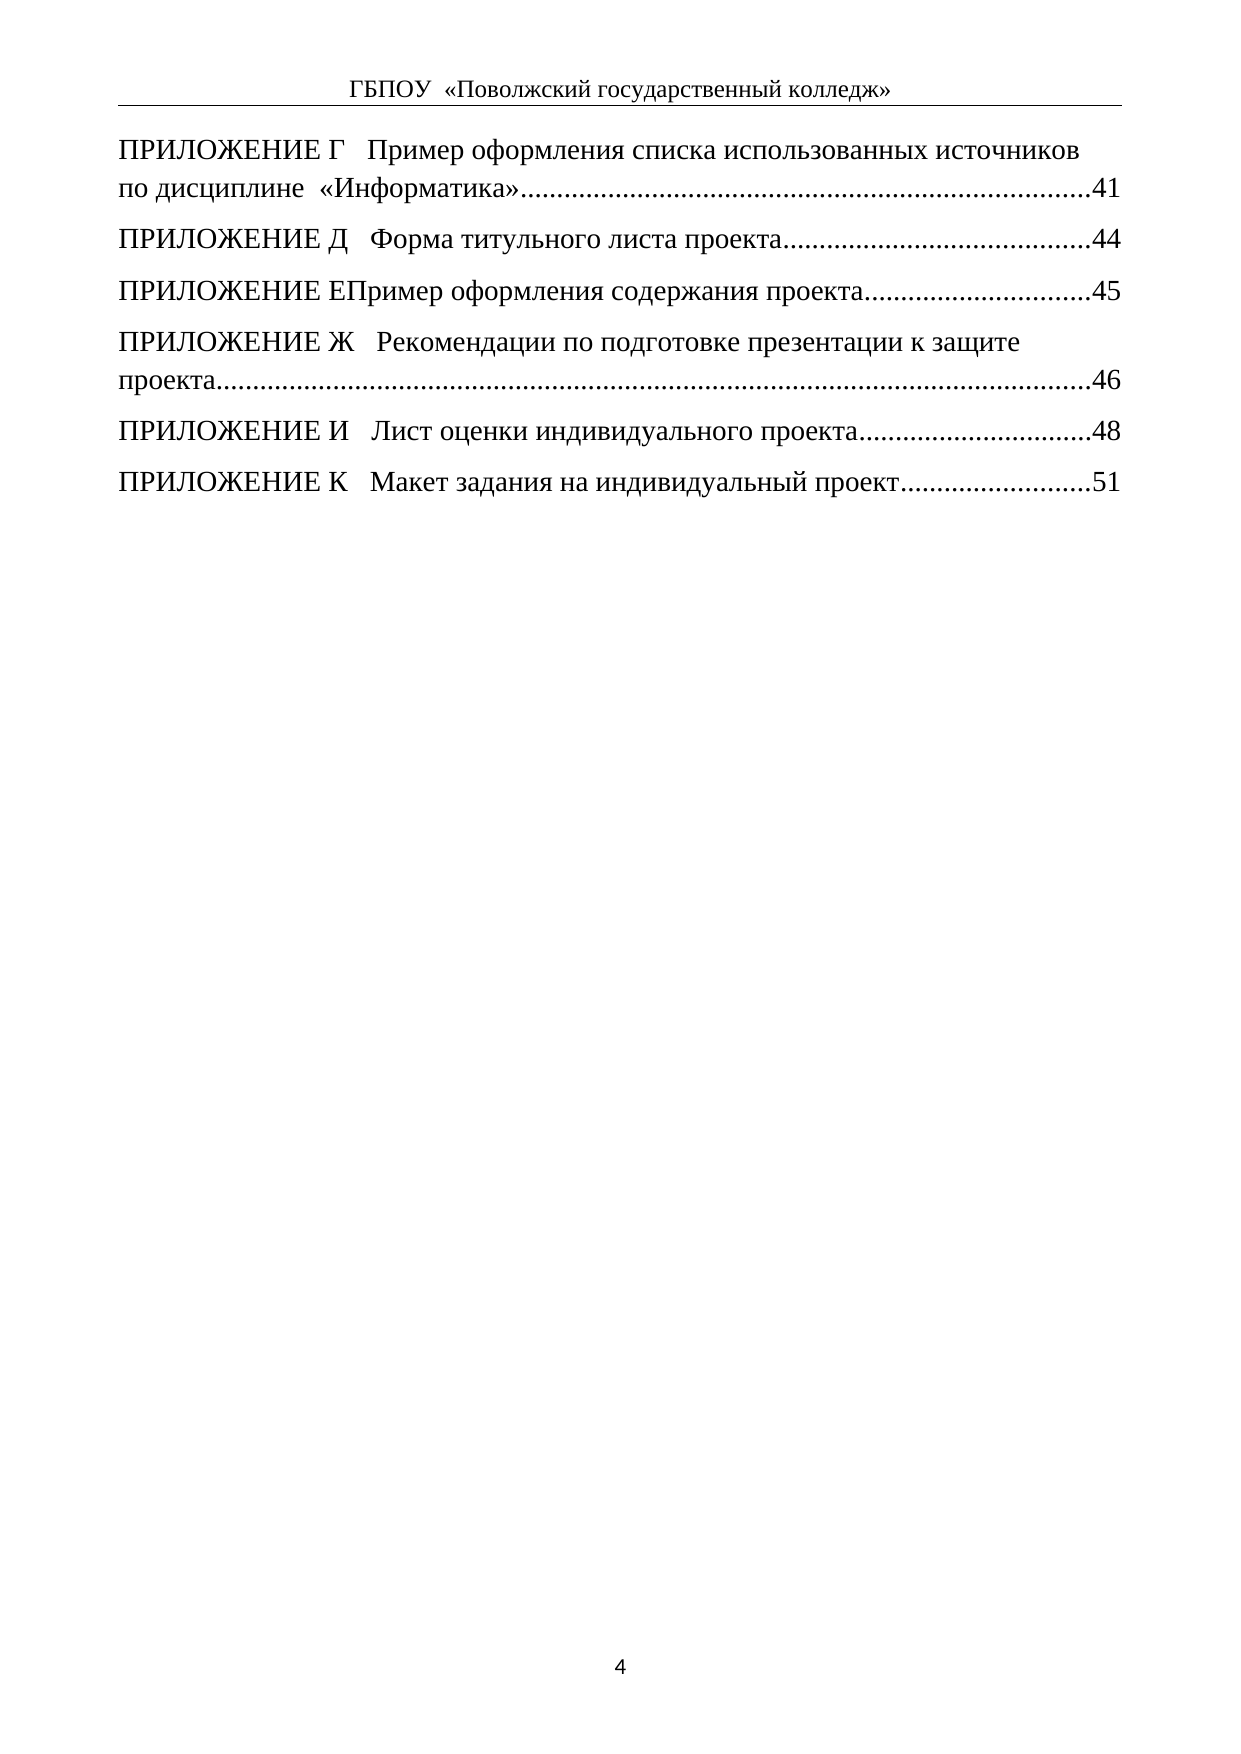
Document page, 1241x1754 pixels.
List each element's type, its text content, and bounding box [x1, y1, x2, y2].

text ПРИЛОЖЕНИЕ И Лист оценки индивидуального проекта 48 [118, 413, 1122, 447]
text ПРИЛОЖЕНИЕ ЕПример оформления содержания проекта 45 [118, 273, 1122, 306]
text ПРИЛОЖЕНИЕ Д Форма титульного листа проекта 44 [118, 222, 1122, 255]
text ПРИЛОЖЕНИЕ Г Пример оформления списка использованных источников по дисциплине «Информатика» 41 [118, 132, 1122, 204]
text ПРИЛОЖЕНИЕ Ж Рекомендации по подготовке презентации к защите проекта 46 [118, 324, 1122, 396]
text ПРИЛОЖЕНИЕ К Макет задания на индивидуальный проект 51 [118, 464, 1122, 498]
